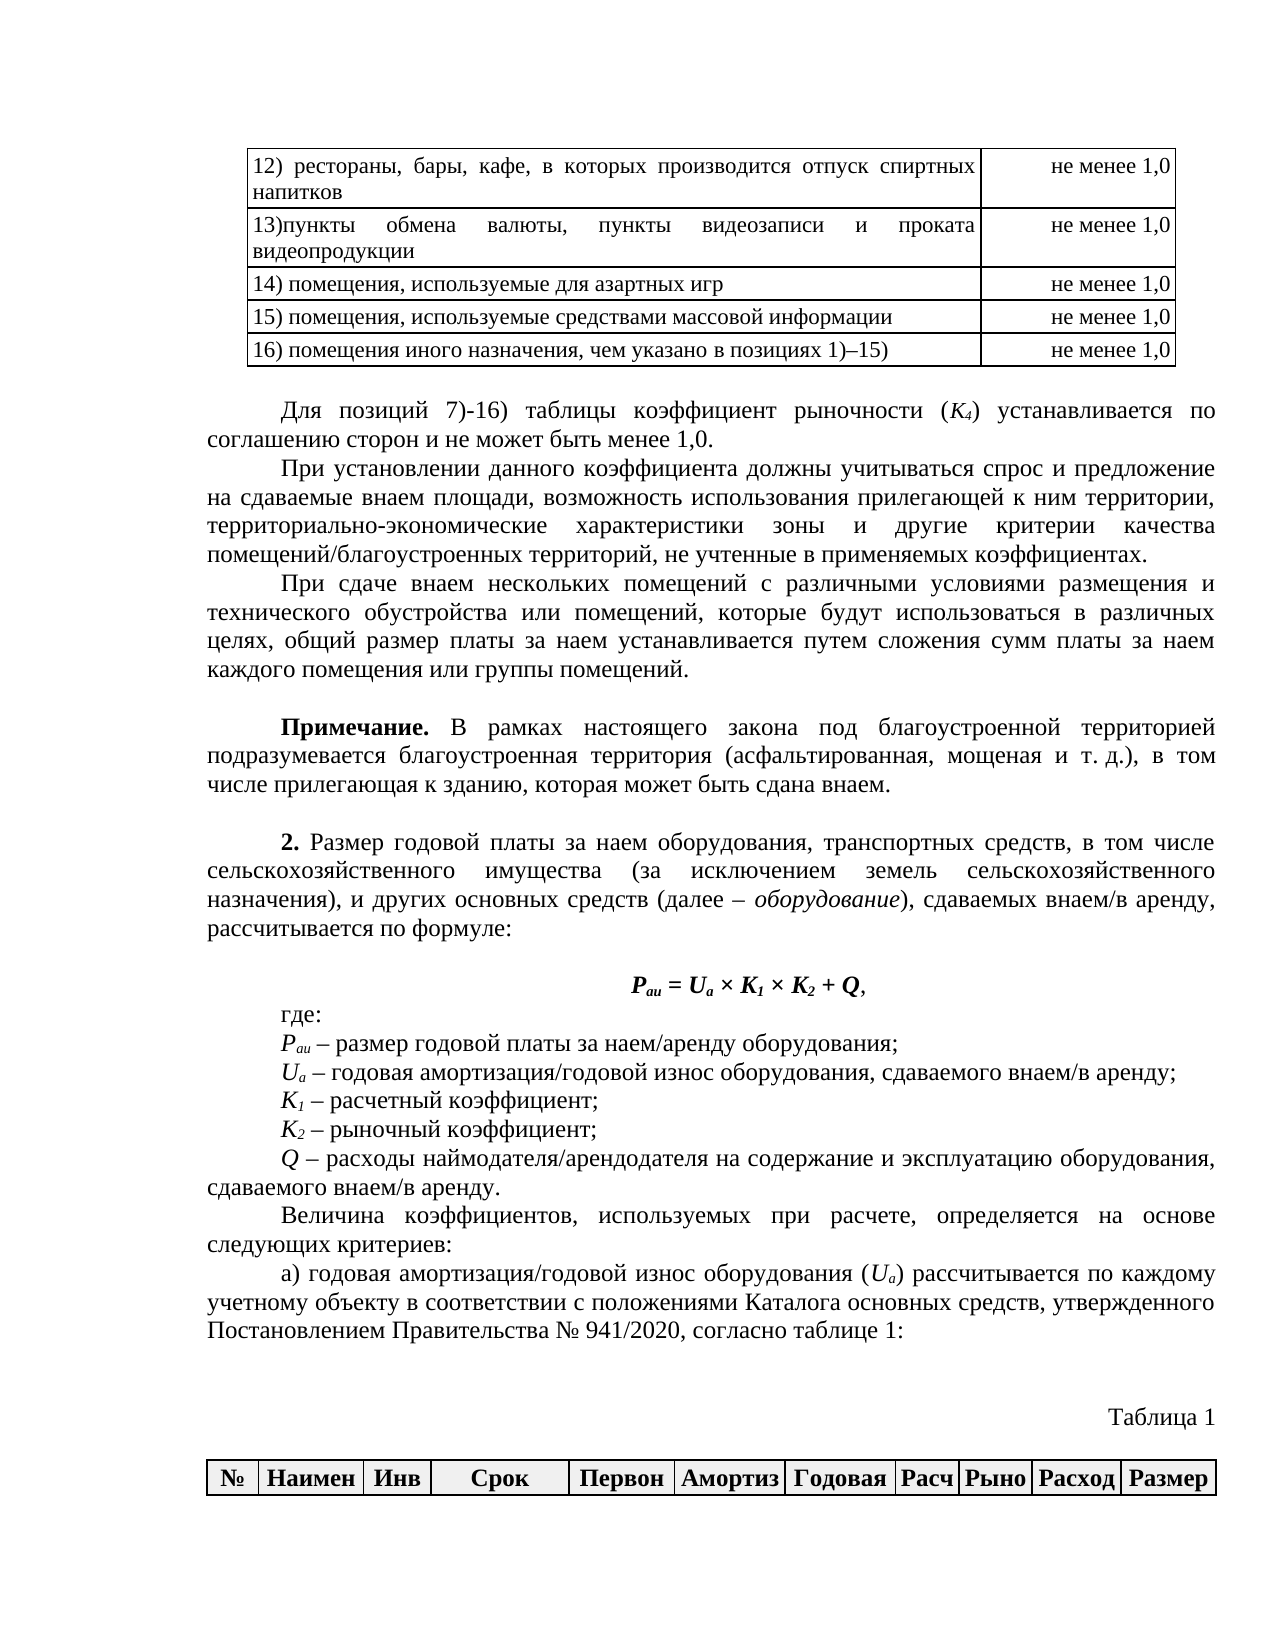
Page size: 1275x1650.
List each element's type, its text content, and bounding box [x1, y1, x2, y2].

table_cell не менее 1,0 [982, 209, 1175, 266]
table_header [432, 1461, 568, 1494]
table_cell не менее 1,0 [982, 268, 1175, 299]
text где: [207, 999, 1216, 1028]
text Таблица 1 [207, 1402, 1216, 1430]
table_header Инвентарный номер [364, 1461, 430, 1494]
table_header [786, 1461, 895, 1494]
table_cell 14) помещения, используемые для азартных игр [248, 268, 980, 299]
text Pau – размер годовой платы за наем/аренду оборудования; [207, 1028, 1216, 1057]
text Q – расходы наймодателя/арендодателя на содержание и эксплуатацию оборудования, сдаваемого внаем/в аренду. [207, 1143, 1216, 1200]
table_cell 15) помещения, используемые средствами массовой информации [248, 301, 980, 332]
text Примечание. В рамках настоящего закона под благоустроенной территорией подразумевается благоустроенная территория (асфальтированная, мощеная и т. д.), в том числе прилегающая к зданию, которая может быть сдана внаем. [207, 712, 1216, 798]
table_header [896, 1461, 958, 1494]
text Pau = Ua × K1 × K2 + Q, [207, 970, 1216, 999]
text К1 – расчетный коэффициент; [207, 1085, 1216, 1114]
table_cell 13)пункты обмена валюты, пункты видеозаписи и проката видеопродукции [248, 209, 980, 266]
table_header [259, 1461, 363, 1494]
text a) годовая амортизация/годовой износ оборудования (Ua) рассчитывается по каждому учетному объекту в соответствии с положениями Каталога основных средств, утвержденного Постановлением Правительства № 941/2020, согласно таблице 1: [207, 1258, 1216, 1344]
table_cell 16) помещения иного назначения, чем указано в позициях 1)–15) [248, 334, 980, 365]
text Для позиций 7)-16) таблицы коэффициент рыночности (K4) устанавливается по соглашению сторон и не может быть менее 1,0. [207, 395, 1216, 453]
text К2 – рыночный коэффициент; [207, 1114, 1216, 1143]
text 2. Размер годовой платы за наем оборудования, транспортных средств, в том числе сельскохозяйственного имущества (за исключением земель сельскохозяйственного назначения), и других основных средств (далее – оборудование), сдаваемых внаем/в аренду, рассчитывается по формуле: [207, 827, 1216, 942]
table_cell 12) рестораны, бары, кафе, в которых производится отпуск спиртных напитков [248, 149, 980, 207]
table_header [675, 1461, 784, 1494]
text Величина коэффициентов, используемых при расчете, определяется на основе следующих критериев: [207, 1200, 1216, 1258]
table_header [960, 1461, 1031, 1494]
table_cell не менее 1,0 [982, 149, 1175, 207]
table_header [1122, 1461, 1215, 1494]
table_cell не менее 1,0 [982, 301, 1175, 332]
table_header № п/п [208, 1461, 258, 1494]
table_cell не менее 1,0 [982, 334, 1175, 365]
text При сдаче внаем нескольких помещений с различными условиями размещения и технического обустройства или помещений, которые будут использоваться в различных целях, общий размер платы за наем устанавливается путем сложения сумм платы за наем каждого помещения или группы помещений. [207, 568, 1216, 683]
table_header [1033, 1461, 1120, 1494]
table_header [570, 1461, 674, 1494]
text Ua – годовая амортизация/годовой износ оборудования, сдаваемого внаем/в аренду; [207, 1057, 1216, 1085]
text При установлении данного коэффициента должны учитываться спрос и предложение на сдаваемые внаем площади, возможность использования прилегающей к ним территории, территориально-экономические характеристики зоны и другие критерии качества помещений/благоустроенных территорий, не учтенные в применяемых коэффициентах. [207, 453, 1216, 568]
